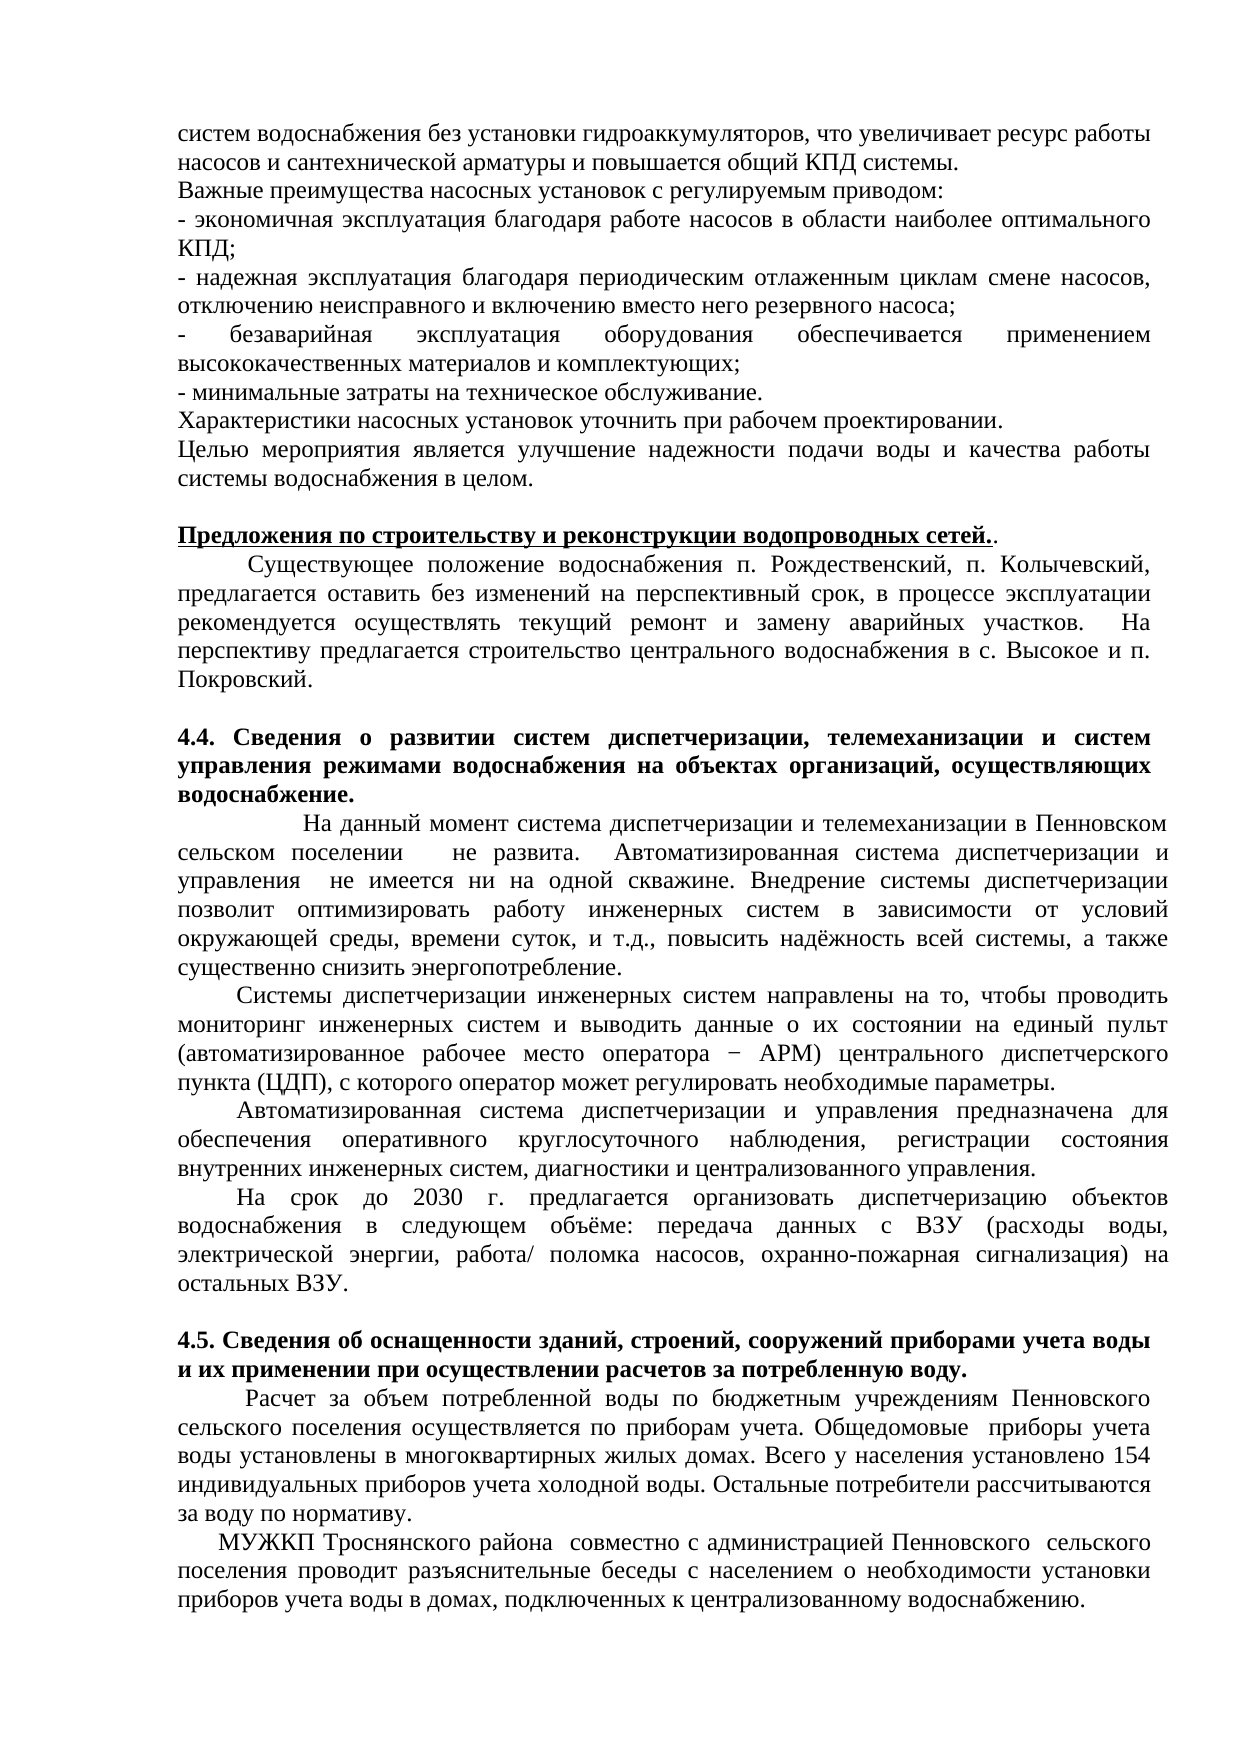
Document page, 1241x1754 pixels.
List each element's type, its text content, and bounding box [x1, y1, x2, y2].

text - безаварийная эксплуатация оборудования обеспечивается применением высококачественных материалов и комплектующих; [177, 319, 1152, 377]
text Существующее положение водоснабжения п. Рождественский, п. Колычевский, предлагается оставить без изменений на перспективный срок, в процессе эксплуатации рекомендуется осуществлять текущий ремонт и замену аварийных участков. На перспективу предлагается строительство центрального водоснабжения в с. Высокое и п. Покровский. [177, 549, 1152, 693]
text На данный момент система диспетчеризации и телемеханизации в Пенновском сельском поселении не развита. Автоматизированная система диспетчеризации и управления не имеется ни на одной скважине. Внедрение системы диспетчеризации позволит оптимизировать работу инженерных систем в зависимости от условий окружающей среды, времени суток, и т.д., повысить надёжность всей системы, а также существенно снизить энергопотребление. [177, 808, 1169, 981]
text Важные преимущества насосных установок с регулируемым приводом: [177, 176, 1152, 204]
text Расчет за объем потребленной воды по бюджетным учреждениям Пенновского сельского поселения осуществляется по приборам учета. Общедомовые приборы учета воды установлены в многоквартирных жилых домах. Всего у населения установлено 154 индивидуальных приборов учета холодной воды. Остальные потребители рассчитываются за воду по нормативу. [177, 1383, 1152, 1527]
text - экономичная эксплуатация благодаря работе насосов в области наиболее оптимального КПД; [177, 204, 1152, 262]
text Характеристики насосных установок уточнить при рабочем проектировании. [177, 406, 1152, 434]
text 4.4. Сведения о развитии систем диспетчеризации, телемеханизации и систем управления режимами водоснабжения на объектах организаций, осуществляющих водоснабжение. [177, 722, 1152, 808]
text На срок до 2030 г. предлагается организовать диспетчеризацию объектов водоснабжения в следующем объёме: передача данных с ВЗУ (расходы воды, электрической энергии, работа/ поломка насосов, охранно-пожарная сигнализация) на остальных ВЗУ. [177, 1182, 1169, 1297]
text Целью мероприятия является улучшение надежности подачи воды и качества работы системы водоснабжения в целом. [177, 434, 1152, 492]
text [177, 118, 1152, 176]
text 4.5. Сведения об оснащенности зданий, строений, сооружений приборами учета воды и их применении при осуществлении расчетов за потребленную воду. [177, 1326, 1152, 1383]
text Автоматизированная система диспетчеризации и управления предназначена для обеспечения оперативного круглосуточного наблюдения, регистрации состояния внутренних инженерных систем, диагностики и централизованного управления. [177, 1096, 1169, 1182]
text МУЖКП Троснянского района совместно с администрацией Пенновского сельского поселения проводит разъяснительные беседы с населением о необходимости установки приборов учета воды в домах, подключенных к централизованному водоснабжению. [177, 1527, 1152, 1613]
text Системы диспетчеризации инженерных систем направлены на то, чтобы проводить мониторинг инженерных систем и выводить данные о их состоянии на единый пульт (автоматизированное рабочее место оператора − АРМ) центрального диспетчерского пункта (ЦДП), с которого оператор может регулировать необходимые параметры. [177, 981, 1169, 1096]
text Предложения по строительству и реконструкции водопроводных сетей.. [177, 521, 1152, 549]
text - минимальные затраты на техническое обслуживание. [177, 377, 1152, 406]
text - надежная эксплуатация благодаря периодическим отлаженным циклам смене насосов, отключению неисправного и включению вместо него резервного насоса; [177, 262, 1152, 319]
